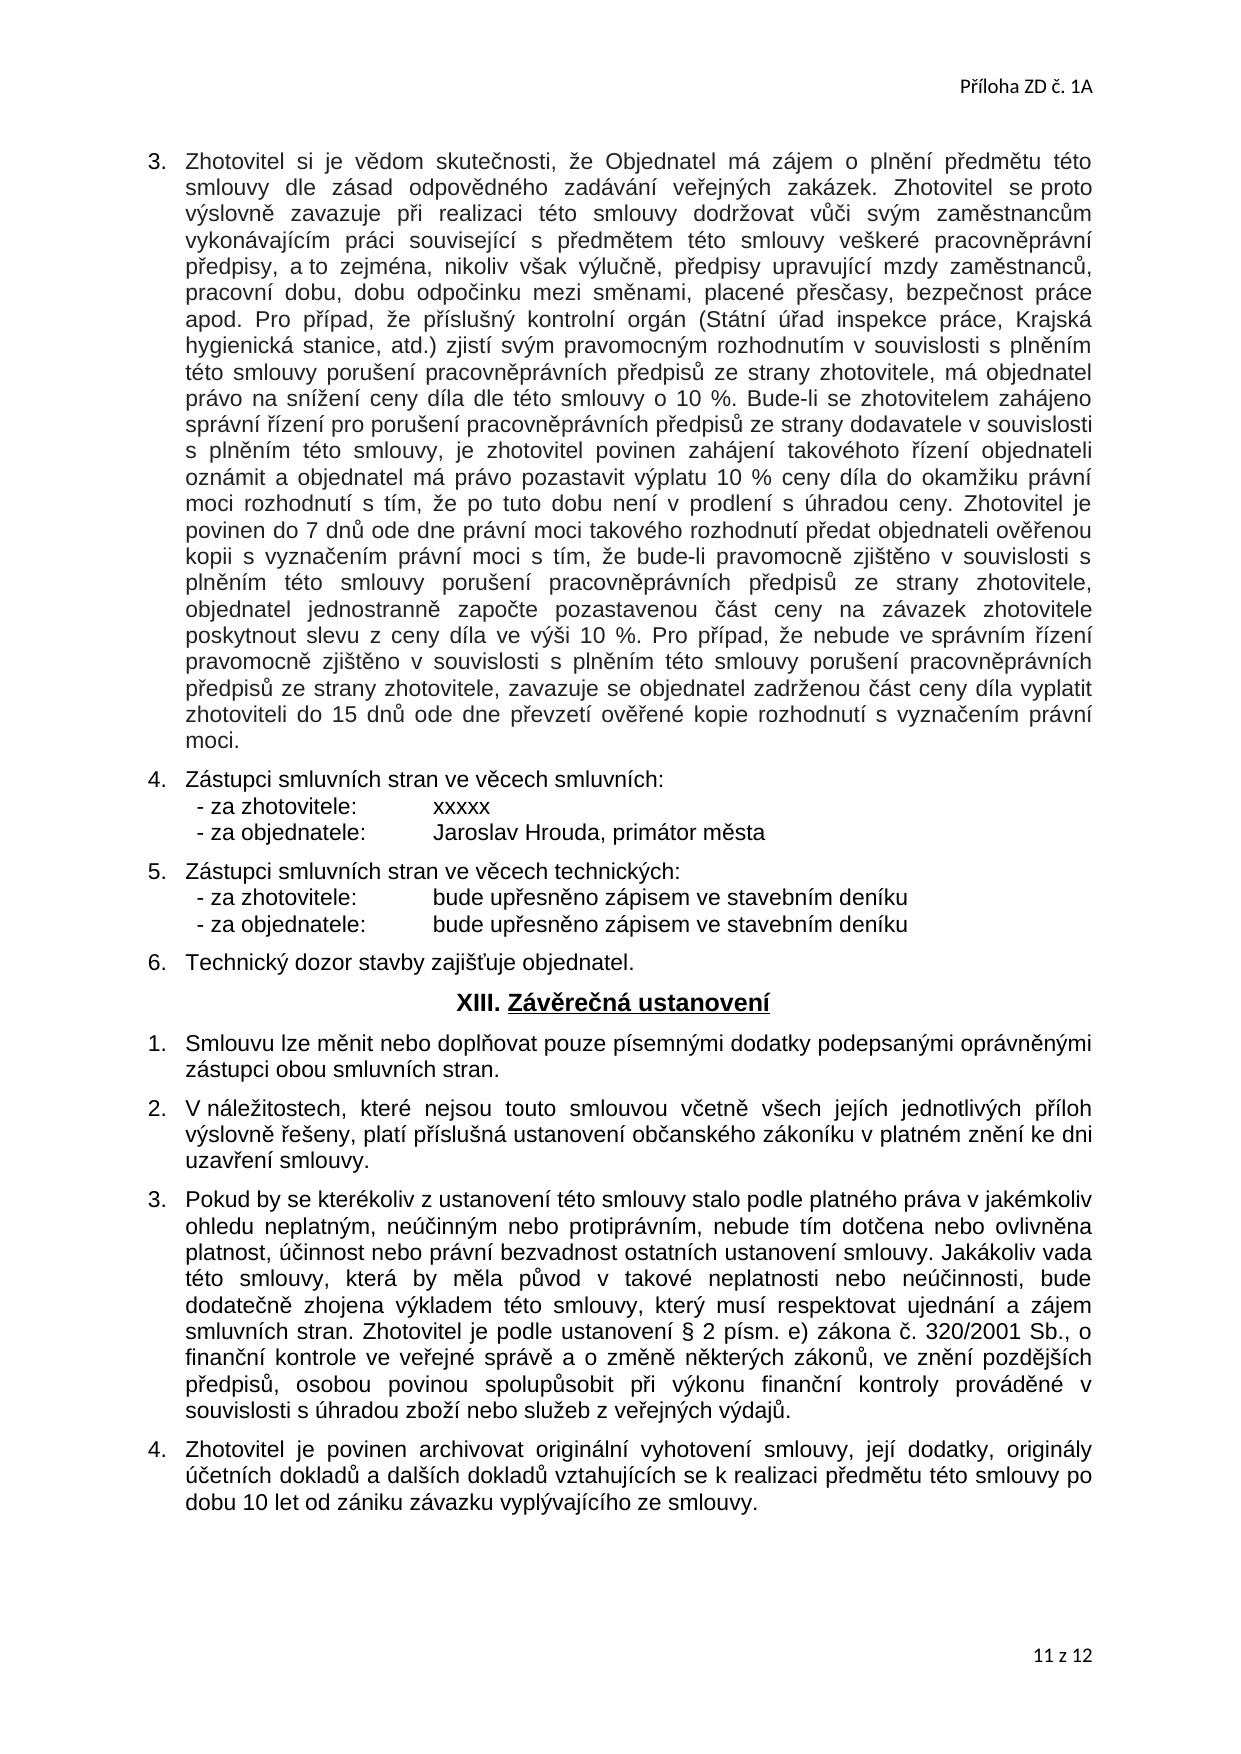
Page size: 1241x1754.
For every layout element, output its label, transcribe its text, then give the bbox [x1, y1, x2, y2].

list Pokud by se kterékoliv z ustanovení této smlouvy stalo podle platného práva v jakémkoliv ohledu neplatným, neúčinným nebo protiprávním, nebude tím dotčena nebo ovlivněna platnost, účinnost nebo právní bezvadnost ostatních ustanovení smlouvy. Jakákoliv vada této smlouvy, která by měla původ v takové neplatnosti nebo neúčinnosti, bude dodatečně zhojena výkladem této smlouvy, který musí respektovat ujednání a zájem smluvních stran. Zhotovitel je podle ustanovení § 2 písm. e) zákona č. 320/2001 Sb., o finanční kontrole ve veřejné správě a o změně některých zákonů, ve znění pozdějších předpisů, osobou povinou spolupůsobit při výkonu finanční kontroly prováděné v souvislosti s úhradou zboží nebo služeb z veřejných výdajů. [148, 1186, 1093, 1423]
list V náležitostech, které nejsou touto smlouvou včetně všech jejích jednotlivých příloh výslovně řešeny, platí příslušná ustanovení občanského zákoníku v platném znění ke dni uzavření smlouvy. [148, 1095, 1093, 1174]
list Zhotovitel si je vědom skutečnosti, že Objednatel má zájem o plnění předmětu této smlouvy dle zásad odpovědného zadávání veřejných zakázek. Zhotovitel se proto výslovně zavazuje při realizaci této smlouvy dodržovat vůči svým zaměstnancům vykonávajícím práci související s předmětem této smlouvy veškeré pracovněprávní předpisy, a to zejména, nikoliv však výlučně, předpisy upravující mzdy zaměstnanců, pracovní dobu, dobu odpočinku mezi směnami, placené přesčasy, bezpečnost práce apod. Pro případ, že příslušný kontrolní orgán (Státní úřad inspekce práce, Krajská hygienická stanice, atd.) zjistí svým pravomocným rozhodnutím v souvislosti s plněním této smlouvy porušení pracovněprávních předpisů ze strany zhotovitele, má objednatel právo na snížení ceny díla dle této smlouvy o 10 %. Bude-li se zhotovitelem zahájeno správní řízení pro porušení pracovněprávních předpisů ze strany dodavatele v souvislosti s plněním této smlouvy, je zhotovitel povinen zahájení takovéhoto řízení objednateli oznámit a objednatel má právo pozastavit výplatu 10 % ceny díla do okamžiku právní moci rozhodnutí s tím, že po tuto dobu není v prodlení s úhradou ceny. Zhotovitel je povinen do 7 dnů ode dne právní moci takového rozhodnutí předat objednateli ověřenou kopii s vyznačením právní moci s tím, že bude-li pravomocně zjištěno v souvislosti s plněním této smlouvy porušení pracovněprávních předpisů ze strany zhotovitele, objednatel jednostranně započte pozastavenou část ceny na závazek zhotovitele poskytnout slevu z ceny díla ve výši 10 %. Pro případ, že nebude ve správním řízení pravomocně zjištěno v souvislosti s plněním této smlouvy porušení pracovněprávních předpisů ze strany zhotovitele, zavazuje se objednatel zadrženou část ceny díla vyplatit zhotoviteli do 15 dnů ode dne převzetí ověřené kopie rozhodnutí s vyznačením právní moci. [148, 148, 1093, 754]
table_cell bude upřesněno zápisem ve stavebním deníku [421, 911, 1093, 949]
table_cell - za objednatele: [185, 819, 422, 858]
table_header bude upřesněno zápisem ve stavebním deníku [421, 884, 1093, 911]
table_header - za zhotovitele: [185, 793, 422, 819]
list Zástupci smluvních stran ve věcech smluvních: [148, 766, 1093, 793]
list Smlouvu lze měnit nebo doplňovat pouze písemnými dodatky podepsanými oprávněnými zástupci obou smluvních stran. [148, 1029, 1093, 1082]
table_cell Jaroslav Hrouda, primátor města [422, 819, 1093, 858]
table_cell - za objednatele: [185, 911, 421, 949]
list Zástupci smluvních stran ve věcech technických: [148, 858, 1093, 884]
subtitle Závěrečná ustanovení [185, 988, 1093, 1017]
list Zhotovitel je povinen archivovat originální vyhotovení smlouvy, její dodatky, originály účetních dokladů a dalších dokladů vztahujících se k realizaci předmětu této smlouvy po dobu 10 let od zániku závazku vyplývajícího ze smlouvy. [148, 1436, 1093, 1515]
list Technický dozor stavby zajišťuje objednatel. [148, 949, 1093, 976]
table_header - za zhotovitele: [185, 884, 421, 911]
